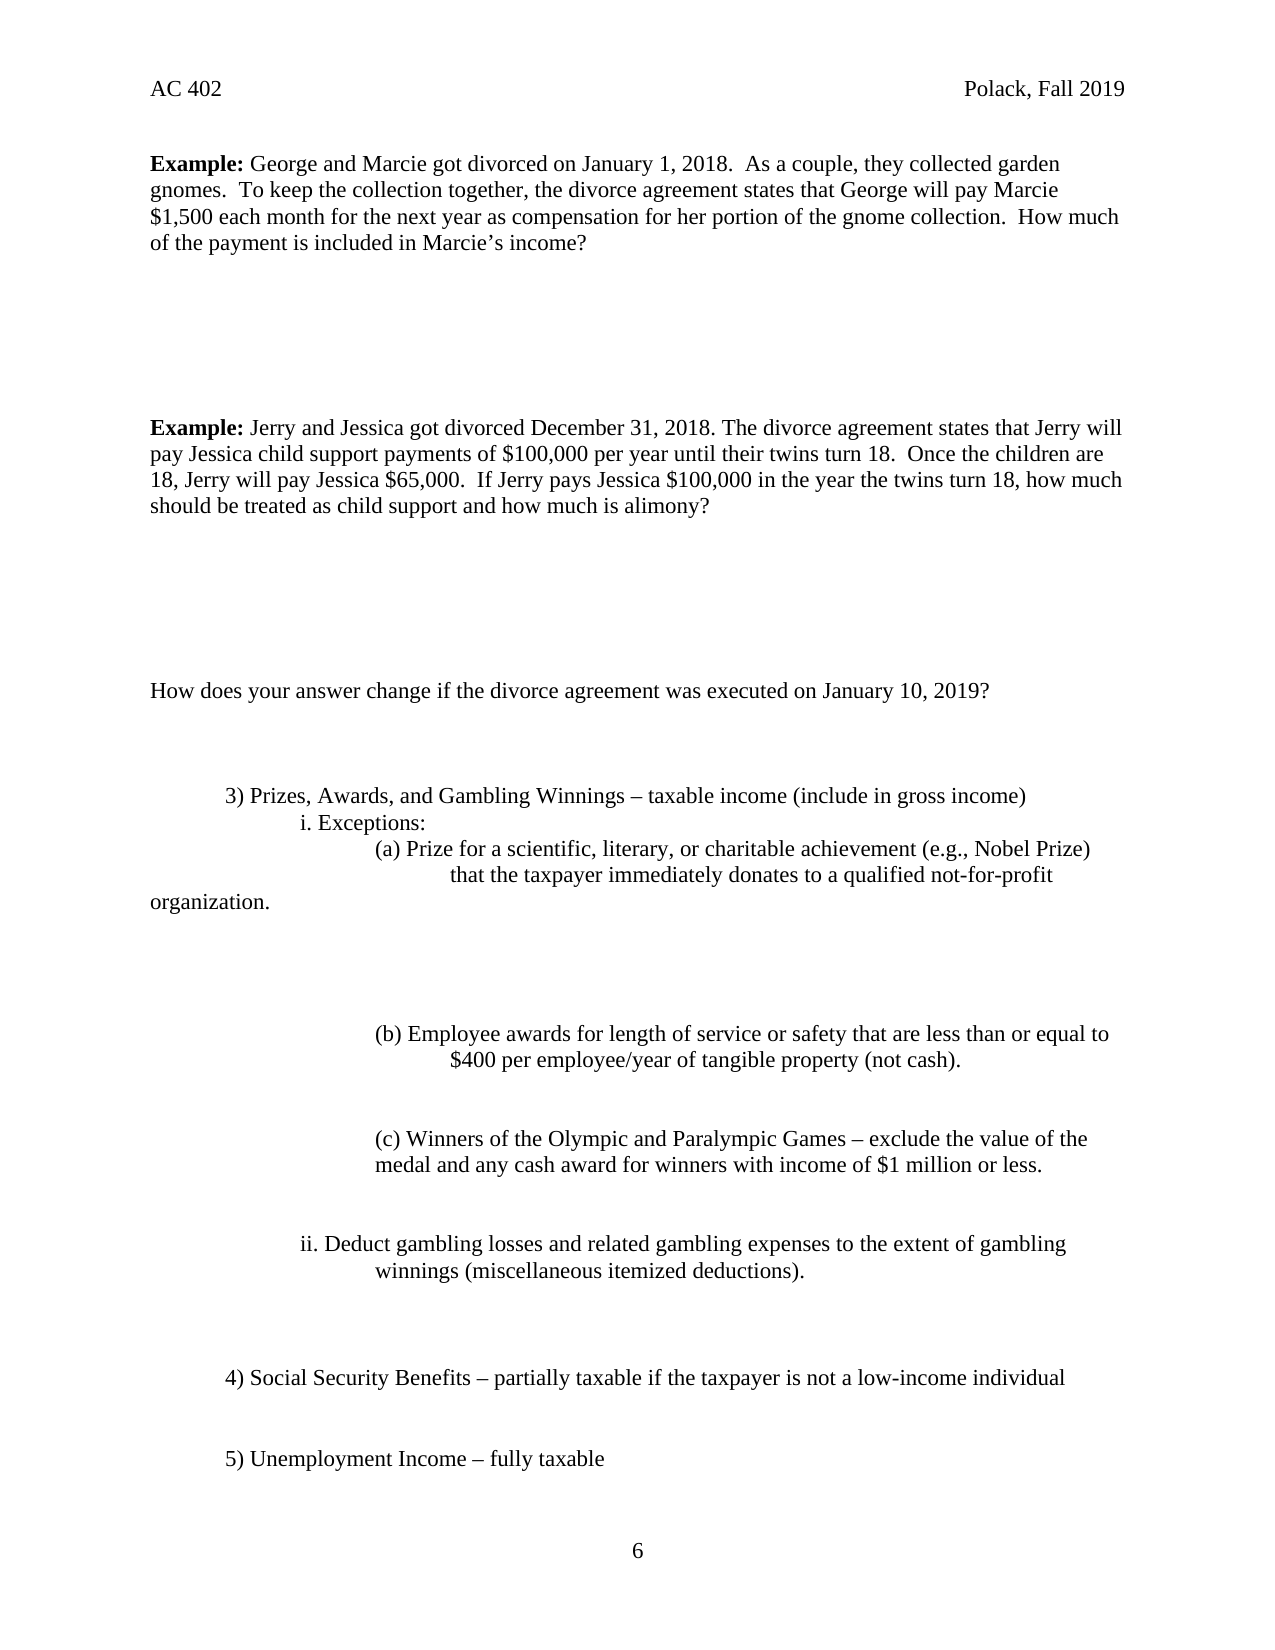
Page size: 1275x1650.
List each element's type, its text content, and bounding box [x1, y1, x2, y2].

text Example: Jerry and Jessica got divorced December 31, 2018. The divorce agreement states that Jerry will pay Jessica child support payments of $100,000 per year until their twins turn 18. Once the children are 18, Jerry will pay Jessica $65,000. If Jerry pays Jessica $100,000 in the year the twins turn 18, how much should be treated as child support and how much is alimony? [150, 413, 1125, 519]
text 5) Unemployment Income – fully taxable [150, 1445, 1125, 1471]
text Example: George and Marcie got divorced on January 1, 2018. As a couple, they collected garden gnomes. To keep the collection together, the divorce agreement states that George will pay Marcie $1,500 each month for the next year as compensation for her portion of the gnome collection. How much of the payment is included in Marcie’s income? [150, 150, 1125, 255]
text (b) Employee awards for length of service or safety that are less than or equal to $400 per employee/year of tangible property (not cash). [150, 1020, 1125, 1072]
text 4) Social Security Benefits – partially taxable if the taxpayer is not a low-income individual [150, 1364, 1125, 1390]
text (c) Winners of the Olympic and Paralympic Games – exclude the value of the medal and any cash award for winners with income of $1 million or less. [375, 1125, 1125, 1178]
text How does your answer change if the divorce agreement was executed on January 10, 2019? [150, 677, 1125, 703]
text 3) Prizes, Awards, and Gambling Winnings – taxable income (include in gross income) [150, 782, 1125, 809]
text (a) Prize for a scientific, literary, or charitable achievement (e.g., Nobel Prize) that the taxpayer immediately donates to a qualified not-for-profit organization. [150, 835, 1125, 914]
text i. Exceptions: [150, 809, 1125, 835]
text ii. Deduct gambling losses and related gambling expenses to the extent of gambling winnings (miscellaneous itemized deductions). [150, 1231, 1125, 1283]
